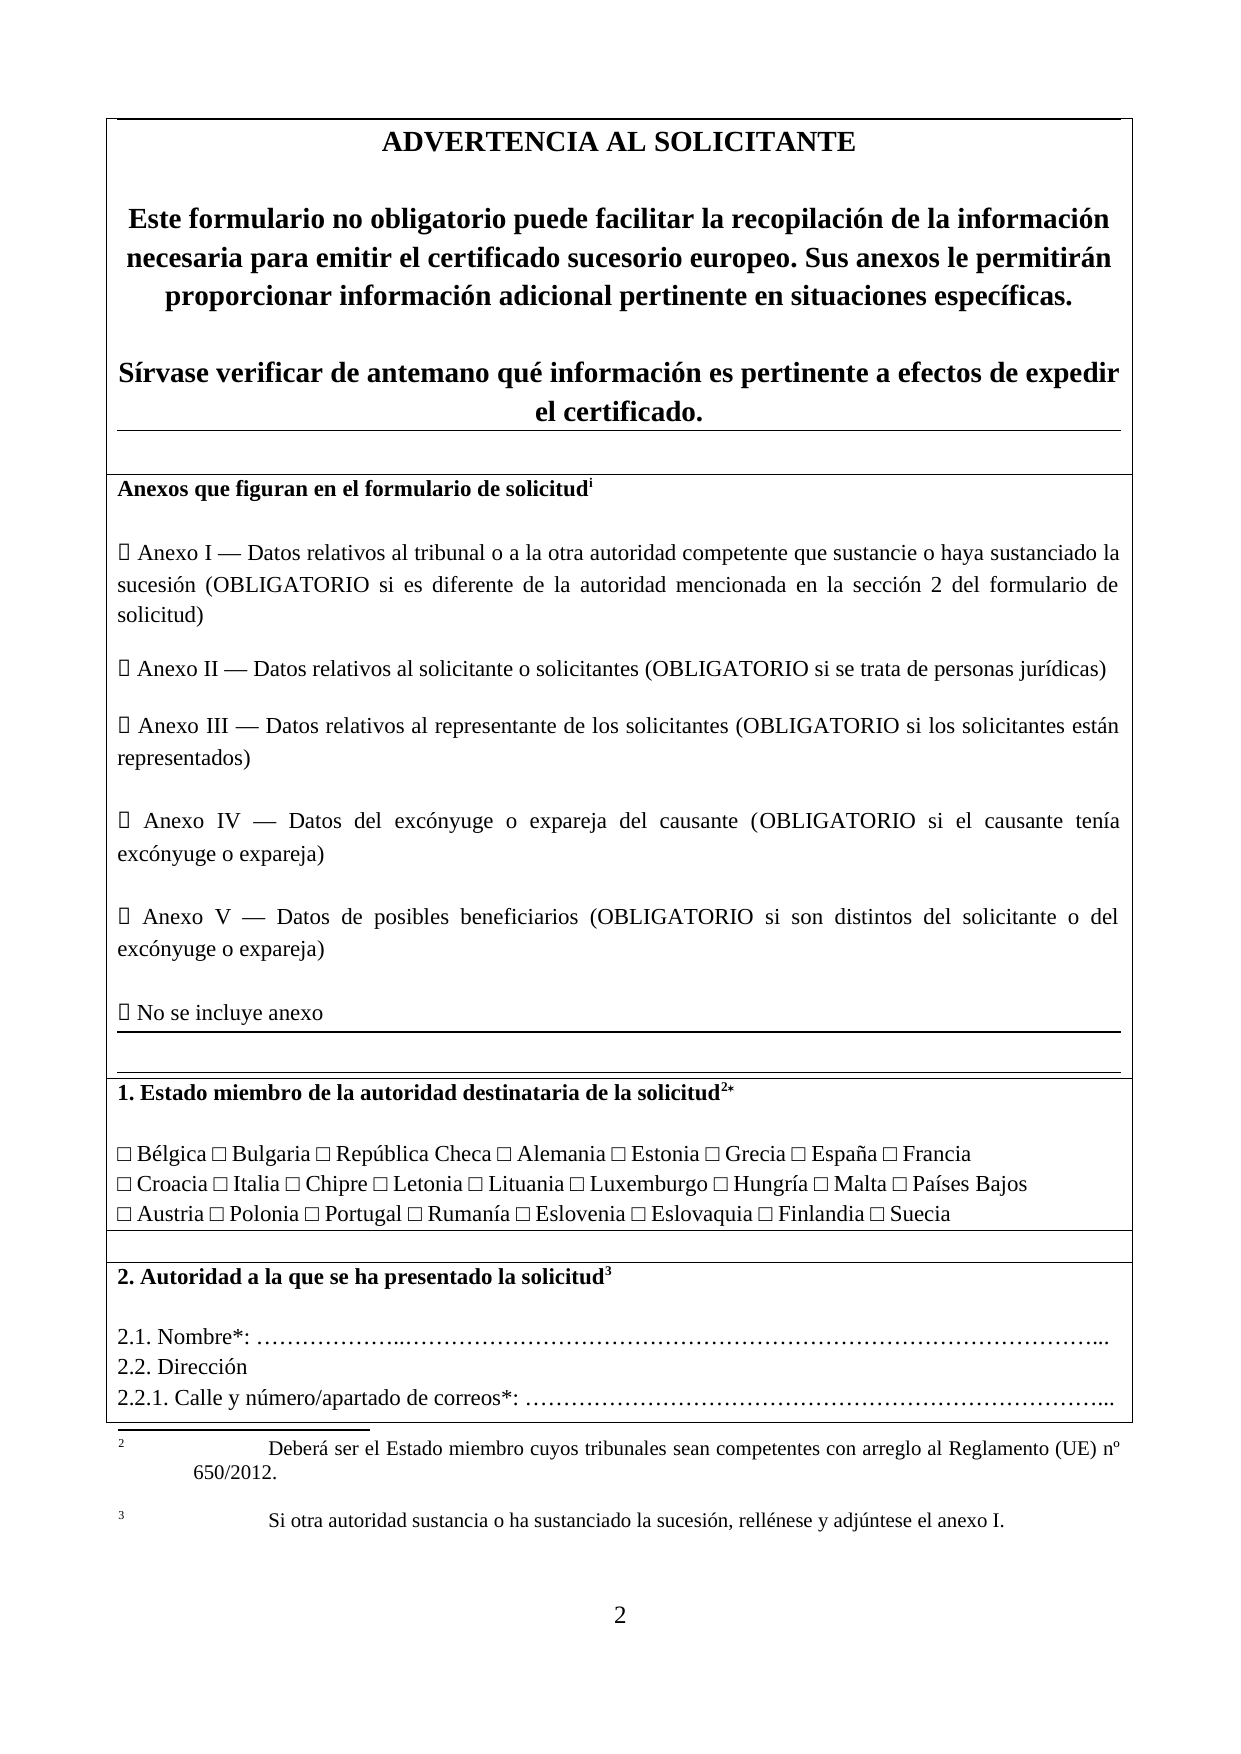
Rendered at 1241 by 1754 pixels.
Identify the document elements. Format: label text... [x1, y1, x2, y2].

table_cell Anexos que figuran en el formulario de solicitud  Anexo I — Datos relativos al tribunal o a la otra autoridad competente que sustancie o haya sustanciado la sucesión (OBLIGATORIO si es diferente de la autoridad mencionada en la sección 2 del formulario de solicitud)  Anexo II — Datos relativos al solicitante o solicitantes (OBLIGATORIO si se trata de personas jurídicas)  Anexo III — Datos relativos al representante de los solicitantes (OBLIGATORIO si los solicitantes están representados)  Anexo IV — Datos del excónyuge o expareja del causante (OBLIGATORIO si el causante tenía excónyuge o expareja)  Anexo V — Datos de posibles beneficiarios (OBLIGATORIO si son distintos del solicitante o del excónyuge o expareja)  No se incluye anexo [107, 475, 1132, 1078]
table_cell 1. Estado miembro de la autoridad destinataria de la solicitud □ Bélgica □ Bulgaria □ República Checa □ Alemania □ Estonia □ Grecia □ España □ Francia □ Croacia □ Italia □ Chipre □ Letonia □ Lituania □ Luxemburgo □ Hungría □ Malta □ Países Bajos □ Austria □ Polonia □ Portugal □ Rumanía □ Eslovenia □ Eslovaquia □ Finlandia □ Suecia [107, 1079, 1132, 1230]
table_cell [107, 1231, 1132, 1262]
table_header ADVERTENCIA AL SOLICITANTE Este formulario no obligatorio puede facilitar la recopilación de la información necesaria para emitir el certificado sucesorio europeo. Sus anexos le permitirán proporcionar información adicional pertinente en situaciones específicas. Sírvase verificar de antemano qué información es pertinente a efectos de expedir el certificado. [107, 119, 1132, 474]
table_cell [107, 1263, 1132, 1422]
